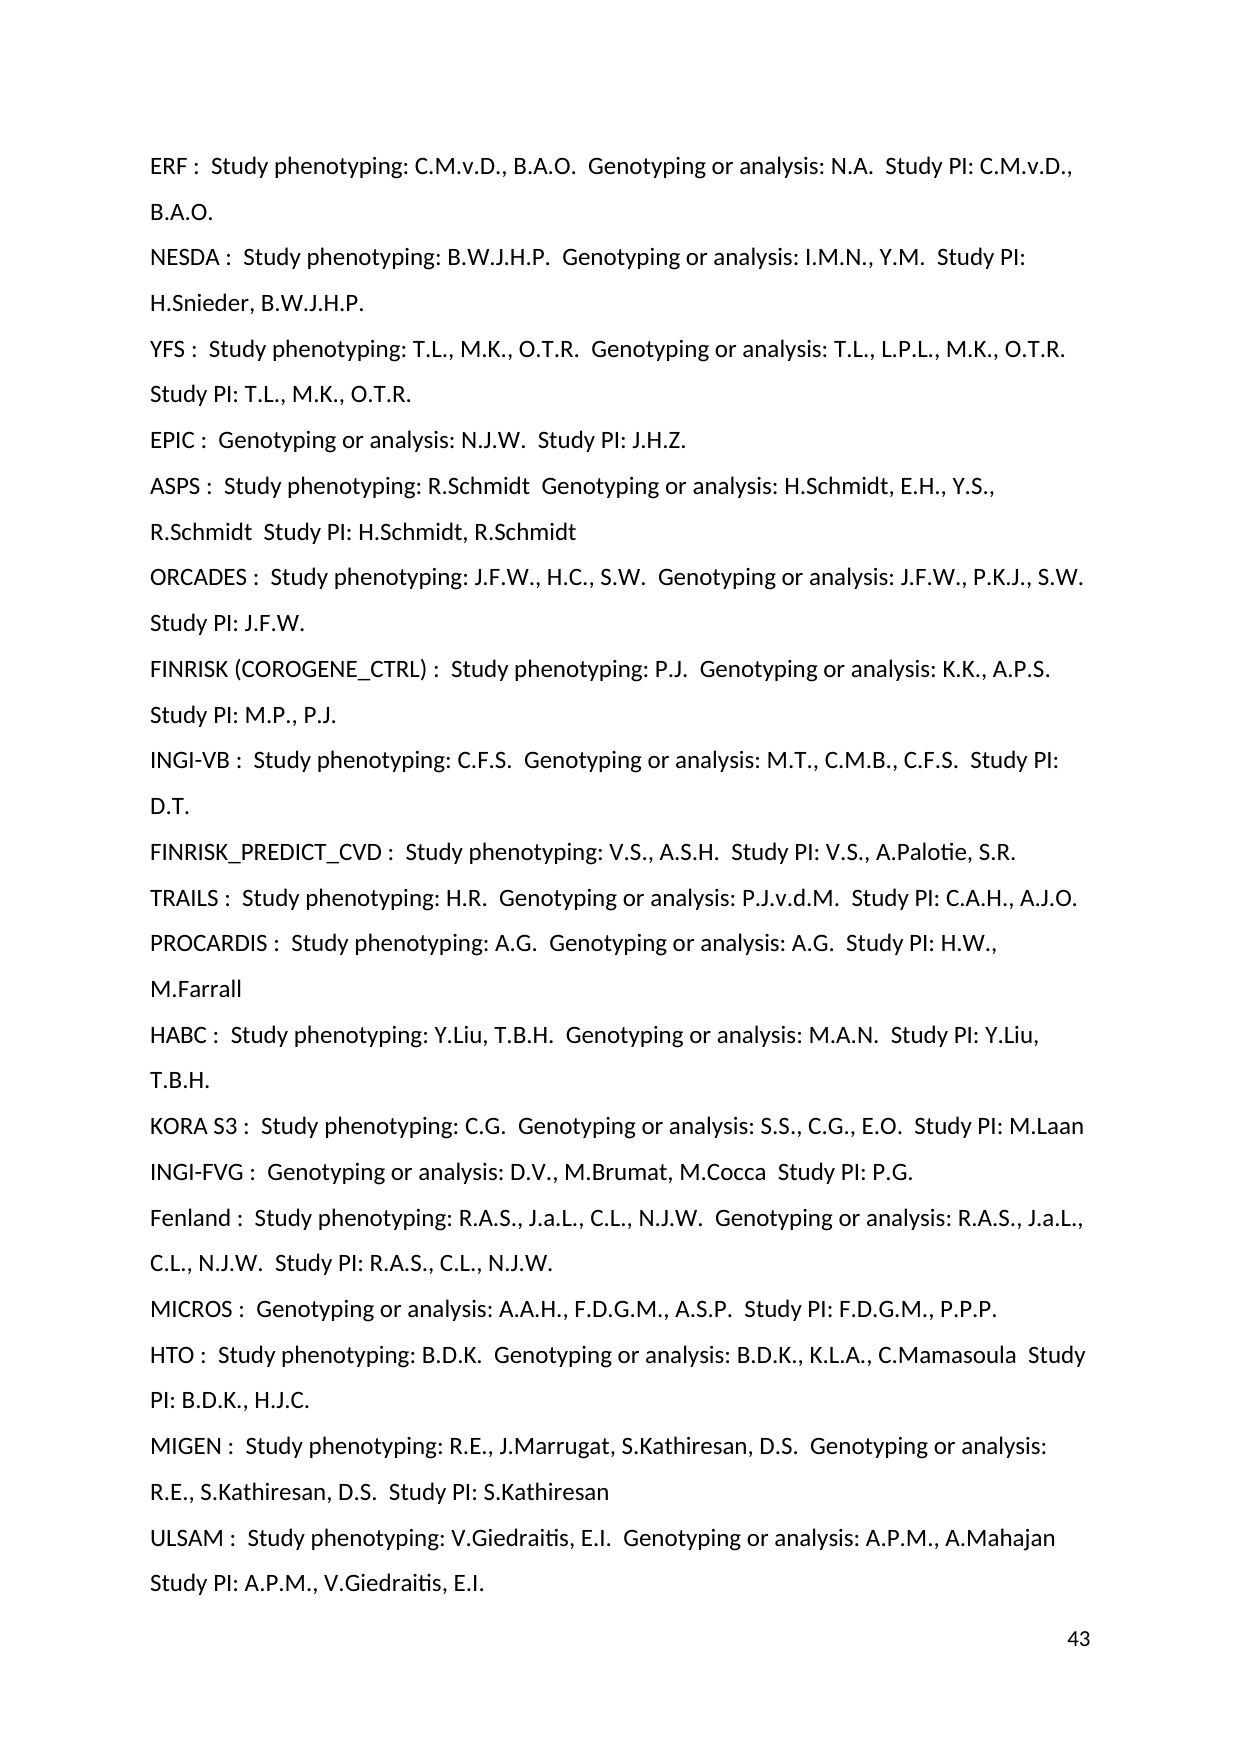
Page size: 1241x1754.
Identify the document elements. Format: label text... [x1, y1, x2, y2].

text ORCADES : Study phenotyping: J.F.W., H.C., S.W. Genotyping or analysis: J.F.W., P.K.J., S.W. Study PI: J.F.W. [150, 562, 1090, 638]
text Fenland : Study phenotyping: R.A.S., J.a.L., C.L., N.J.W. Genotyping or analysis: R.A.S., J.a.L., C.L., N.J.W. Study PI: R.A.S., C.L., N.J.W. [150, 1202, 1090, 1278]
text HABC : Study phenotyping: Y.Liu, T.B.H. Genotyping or analysis: M.A.N. Study PI: Y.Liu, T.B.H. [150, 1019, 1090, 1095]
text PROCARDIS : Study phenotyping: A.G. Genotyping or analysis: A.G. Study PI: H.W., M.Farrall [150, 927, 1090, 1004]
text NESDA : Study phenotyping: B.W.J.H.P. Genotyping or analysis: I.M.N., Y.M. Study PI: H.Snieder, B.W.J.H.P. [150, 241, 1090, 318]
text HTO : Study phenotyping: B.D.K. Genotyping or analysis: B.D.K., K.L.A., C.Mamasoula Study PI: B.D.K., H.J.C. [150, 1339, 1090, 1415]
text INGI-VB : Study phenotyping: C.F.S. Genotyping or analysis: M.T., C.M.B., C.F.S. Study PI: D.T. [150, 744, 1090, 821]
text KORA S3 : Study phenotyping: C.G. Genotyping or analysis: S.S., C.G., E.O. Study PI: M.Laan [150, 1110, 1090, 1141]
text ERF : Study phenotyping: C.M.v.D., B.A.O. Genotyping or analysis: N.A. Study PI: C.M.v.D., B.A.O. [150, 150, 1090, 226]
text TRAILS : Study phenotyping: H.R. Genotyping or analysis: P.J.v.d.M. Study PI: C.A.H., A.J.O. [150, 882, 1090, 912]
text MIGEN : Study phenotyping: R.E., J.Marrugat, S.Kathiresan, D.S. Genotyping or analysis: R.E., S.Kathiresan, D.S. Study PI: S.Kathiresan [150, 1430, 1090, 1507]
text EPIC : Genotyping or analysis: N.J.W. Study PI: J.H.Z. [150, 424, 1090, 455]
text FINRISK_PREDICT_CVD : Study phenotyping: V.S., A.S.H. Study PI: V.S., A.Palotie, S.R. [150, 836, 1090, 866]
text YFS : Study phenotyping: T.L., M.K., O.T.R. Genotyping or analysis: T.L., L.P.L., M.K., O.T.R. Study PI: T.L., M.K., O.T.R. [150, 333, 1090, 409]
text MICROS : Genotyping or analysis: A.A.H., F.D.G.M., A.S.P. Study PI: F.D.G.M., P.P.P. [150, 1293, 1090, 1324]
text ULSAM : Study phenotyping: V.Giedraitis, E.I. Genotyping or analysis: A.P.M., A.Mahajan Study PI: A.P.M., V.Giedraitis, E.I. [150, 1522, 1090, 1598]
text INGI-FVG : Genotyping or analysis: D.V., M.Brumat, M.Cocca Study PI: P.G. [150, 1156, 1090, 1187]
text ASPS : Study phenotyping: R.Schmidt Genotyping or analysis: H.Schmidt, E.H., Y.S., R.Schmidt Study PI: H.Schmidt, R.Schmidt [150, 470, 1090, 546]
text FINRISK (COROGENE_CTRL) : Study phenotyping: P.J. Genotyping or analysis: K.K., A.P.S. Study PI: M.P., P.J. [150, 653, 1090, 729]
